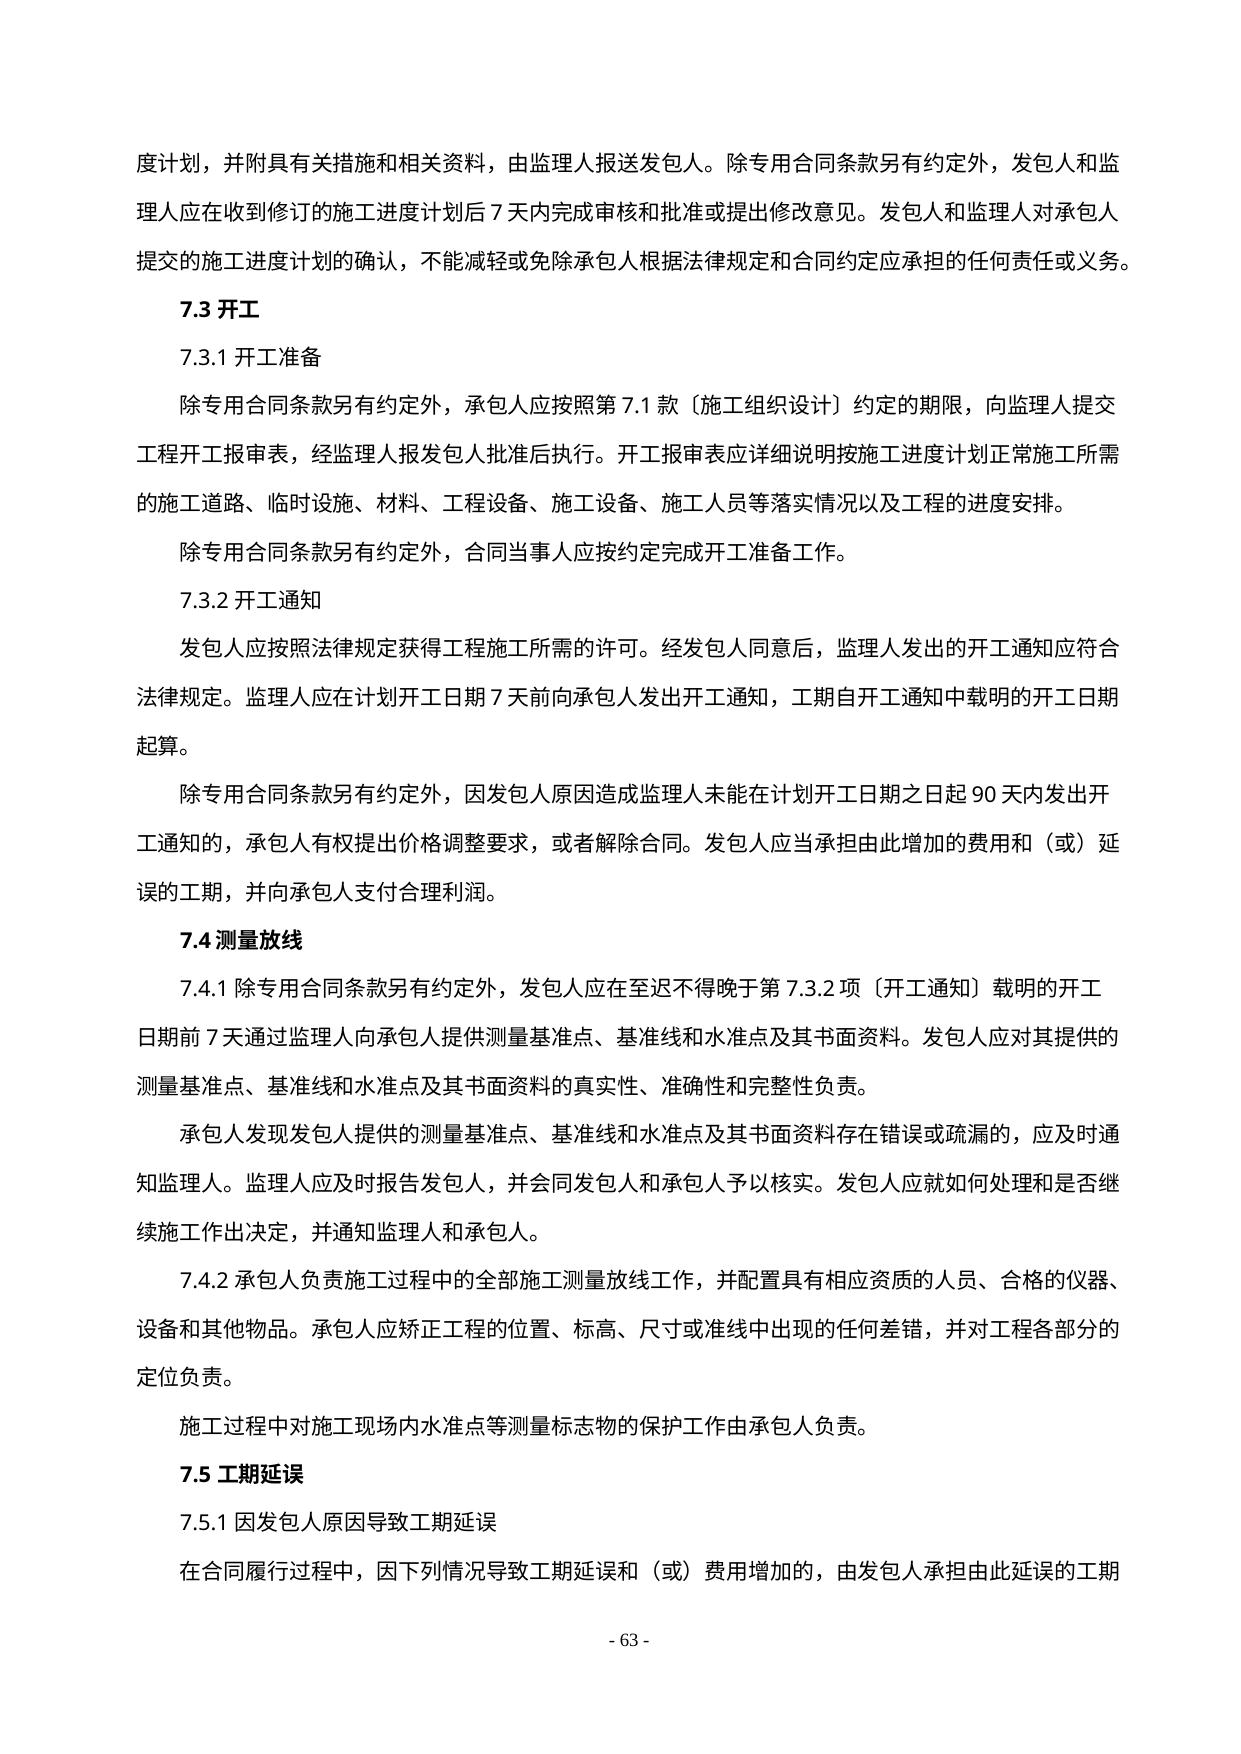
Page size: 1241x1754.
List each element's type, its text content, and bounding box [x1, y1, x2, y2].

text 承包人发现发包人提供的测量基准点、基准线和水准点及其书面资料存在错误或疏漏的，应及时通知监理人。监理人应及时报告发包人，并会同发包人和承包人予以核实。发包人应就如何处理和是否继续施工作出决定，并通知监理人和承包人。 [136, 1117, 1122, 1247]
text 7.3.1 开工准备 [136, 340, 1122, 372]
subtitle 7.5 工期延误 [136, 1457, 1122, 1489]
text 除专用合同条款另有约定外，承包人应按照第7.1款〔施工组织设计〕约定的期限，向监理人提交工程开工报审表，经监理人报发包人批准后执行。开工报审表应详细说明按施工进度计划正常施工所需的施工道路、临时设施、材料、工程设备、施工设备、施工人员等落实情况以及工程的进度安排。 [136, 388, 1122, 518]
text 7.3.2 开工通知 [136, 582, 1122, 615]
text 在合同履行过程中，因下列情况导致工期延误和（或）费用增加的，由发包人承担由此延误的工期和（或）增加的费用，且发包人应支付承包人合理的利润： [136, 1553, 1122, 1586]
subtitle 7.4测量放线 [136, 922, 1122, 955]
text 7.4.2 承包人负责施工过程中的全部施工测量放线工作，并配置具有相应资质的人员、合格的仪器、设备和其他物品。承包人应矫正工程的位置、标高、尺寸或准线中出现的任何差错，并对工程各部分的定位负责。 [136, 1262, 1122, 1392]
text 施工过程中对施工现场内水准点等测量标志物的保护工作由承包人负责。 [136, 1408, 1122, 1441]
subtitle 7.3 开工 [136, 292, 1122, 324]
text 除专用合同条款另有约定外，因发包人原因造成监理人未能在计划开工日期之日起90天内发出开工通知的，承包人有权提出价格调整要求，或者解除合同。发包人应当承担由此增加的费用和（或）延误的工期，并向承包人支付合理利润。 [136, 777, 1122, 907]
text 7.5.1 因发包人原因导致工期延误 [136, 1505, 1122, 1537]
text 7.4.1 除专用合同条款另有约定外，发包人应在至迟不得晚于第7.3.2项〔开工通知〕载明的开工日期前7天通过监理人向承包人提供测量基准点、基准线和水准点及其书面资料。发包人应对其提供的测量基准点、基准线和水准点及其书面资料的真实性、准确性和完整性负责。 [136, 971, 1122, 1101]
text 除专用合同条款另有约定外，合同当事人应按约定完成开工准备工作。 [136, 534, 1122, 567]
text 发包人应按照法律规定获得工程施工所需的许可。经发包人同意后，监理人发出的开工通知应符合法律规定。监理人应在计划开工日期7天前向承包人发出开工通知，工期自开工通知中载明的开工日期起算。 [136, 631, 1122, 761]
